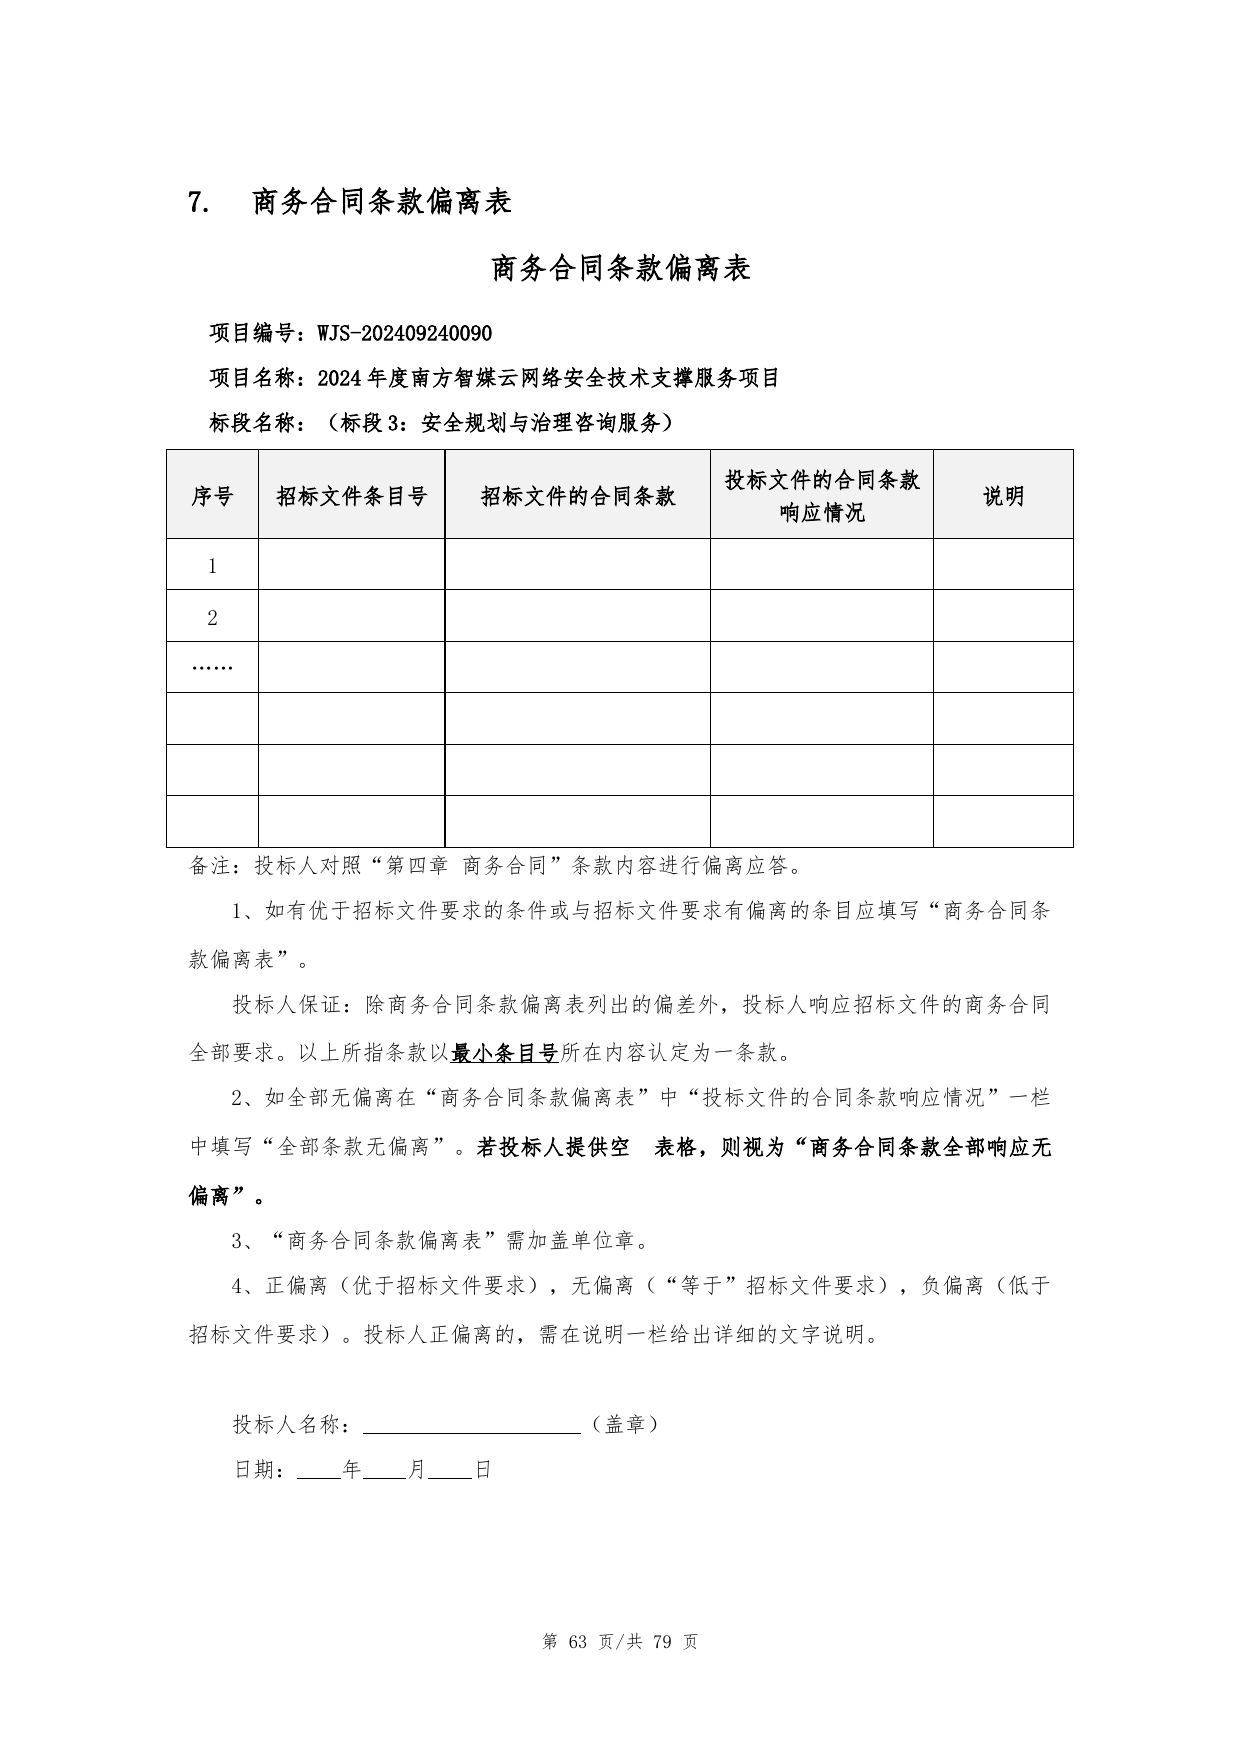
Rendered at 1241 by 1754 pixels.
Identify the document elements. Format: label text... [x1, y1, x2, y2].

table_cell [167, 745, 258, 795]
text 标段名称：（标段3：安全规划与治理咨询服务） [187, 404, 1053, 437]
text 商务合同条款偏离表 [187, 233, 1053, 298]
table_cell [259, 745, 444, 795]
table_cell [259, 590, 444, 641]
table_cell 1 [167, 539, 258, 589]
table_cell [934, 642, 1073, 692]
table_cell [259, 693, 444, 744]
text 备注：投标人对照“第四章 商务合同”条款内容进行偏离应答。 [187, 848, 1053, 880]
table_cell [934, 693, 1073, 744]
table_header 招标文件条目号 [259, 450, 444, 538]
table_cell [167, 693, 258, 744]
text 项目名称：2024年度南方智媒云网络安全技术支撑服务项目 [187, 359, 1053, 392]
table_cell [259, 539, 444, 589]
table_cell [167, 796, 258, 847]
table_cell [711, 745, 933, 795]
table_header 序号 [167, 450, 258, 538]
text 2、如全部无偏离在“商务合同条款偏离表”中“投标文件的合同条款响应情况”一栏中填写“全部条款无偏离”。若投标人提供空白表格，则视为“商务合同条款全部响应无偏离”。 [187, 1080, 1053, 1210]
title 7. 商务合同条款偏离表 [187, 174, 1053, 220]
table_cell [259, 642, 444, 692]
text 3、“商务合同条款偏离表”需加盖单位章。 [187, 1223, 1053, 1255]
table_cell [711, 539, 933, 589]
table_cell [711, 796, 933, 847]
table_cell [446, 693, 710, 744]
table_cell [934, 796, 1073, 847]
table_cell [711, 642, 933, 692]
table_cell [446, 745, 710, 795]
table_cell [446, 539, 710, 589]
table_cell [934, 745, 1073, 795]
table_cell [259, 796, 444, 847]
table_cell …… [167, 642, 258, 692]
text 日期： 年 月 日 [187, 1451, 1053, 1484]
table_cell [446, 590, 710, 641]
text 1、如有优于招标文件要求的条件或与招标文件要求有偏离的条目应填写“商务合同条款偏离表”。 [187, 893, 1053, 974]
text 4、正偏离（优于招标文件要求），无偏离（“等于”招标文件要求），负偏离（低于招标文件要求）。投标人正偏离的，需在说明一栏给出详细的文字说明。 [187, 1268, 1053, 1349]
table_cell [934, 590, 1073, 641]
table_header 说明 [934, 450, 1073, 538]
table_cell [446, 642, 710, 692]
table_cell [934, 539, 1073, 589]
table_cell 2 [167, 590, 258, 641]
text 投标人名称： （盖章） [187, 1406, 1053, 1439]
text 项目编号：WJS-202409240090 [187, 314, 1053, 347]
table_cell [711, 590, 933, 641]
table_cell [446, 796, 710, 847]
table_header 招标文件的合同条款 [446, 450, 710, 538]
table_header 投标文件的合同条款响应情况 [711, 450, 933, 538]
text 投标人保证：除商务合同条款偏离表列出的偏差外，投标人响应招标文件的商务合同全部要求。以上所指条款以最小条目号所在内容认定为一条款。 [187, 986, 1053, 1068]
table_cell [711, 693, 933, 744]
